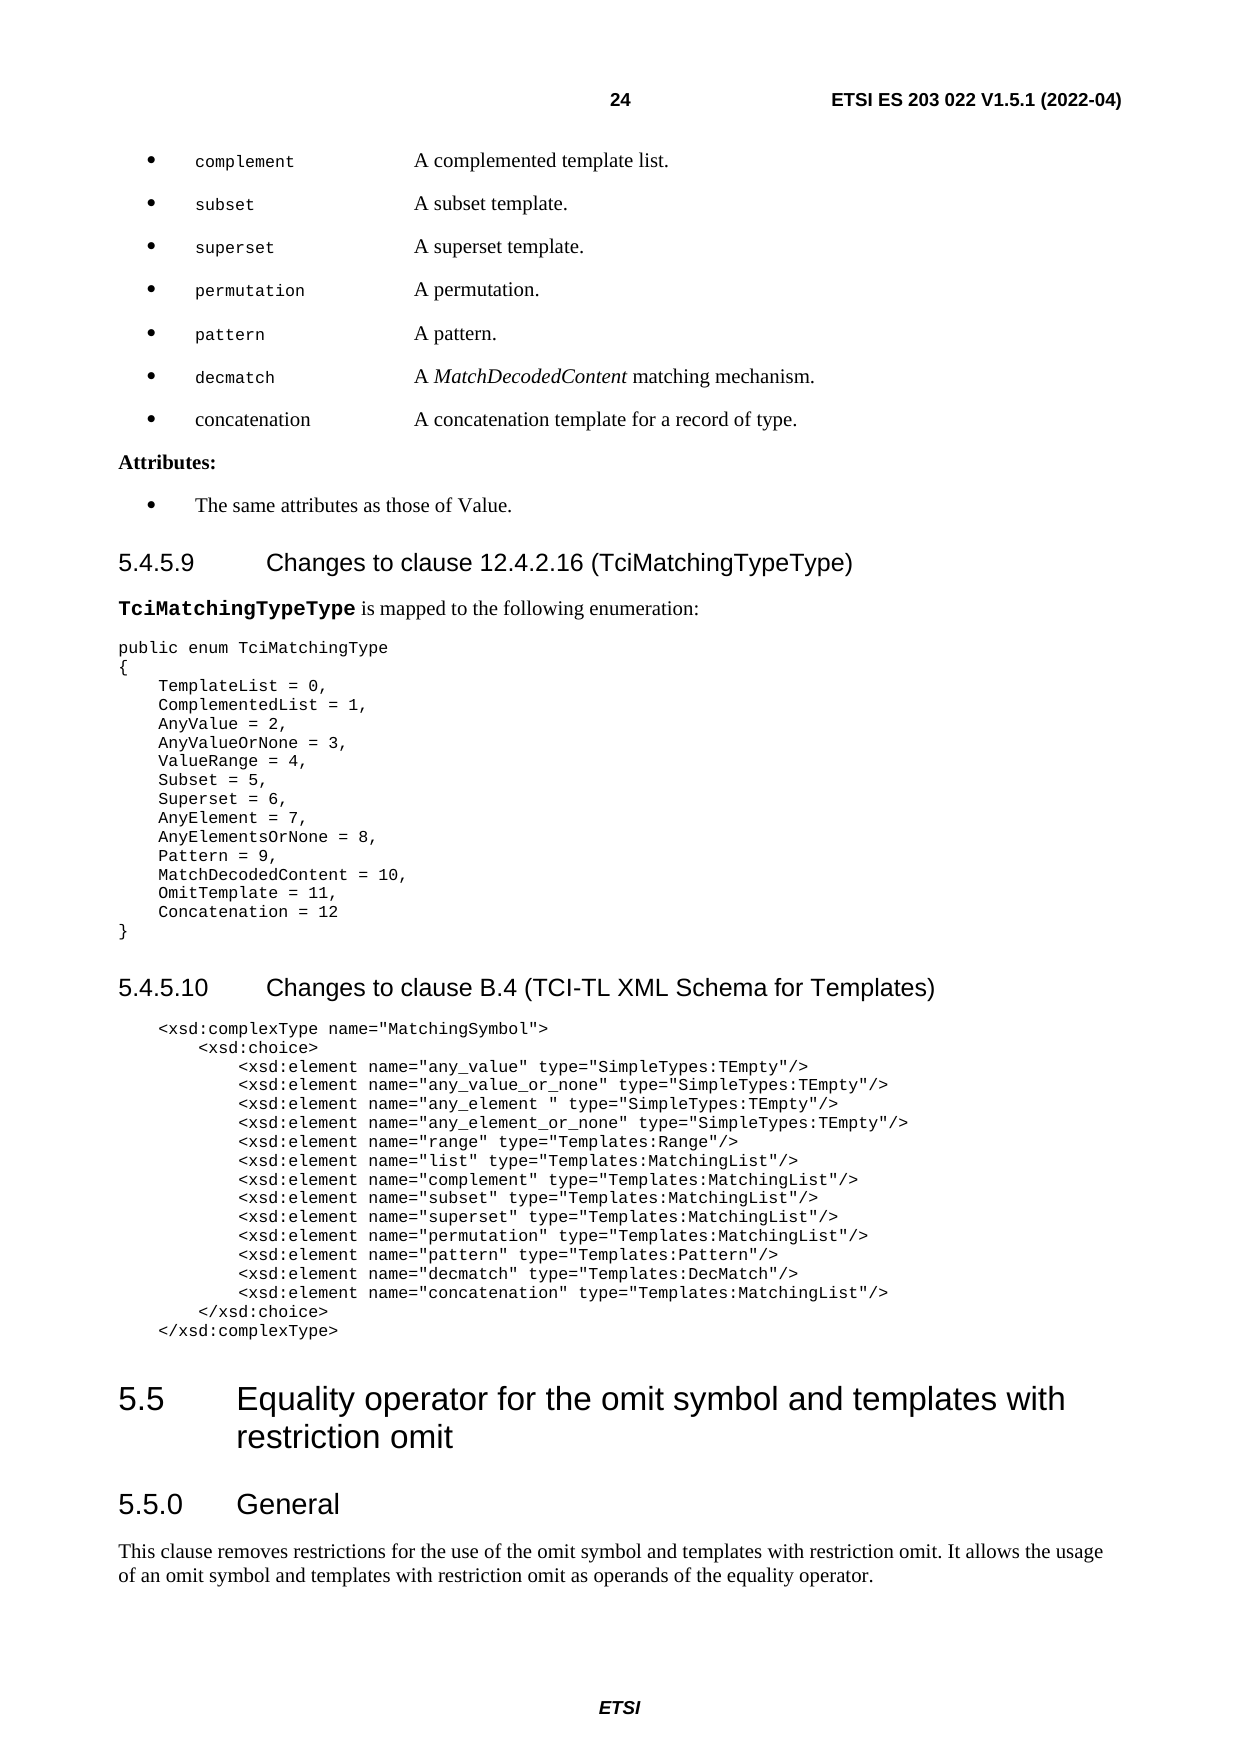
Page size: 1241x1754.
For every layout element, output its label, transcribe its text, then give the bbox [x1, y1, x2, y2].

text <xsd:element name="any_element " type="SimpleTypes:TEmpty"/> [118, 1096, 1122, 1115]
text <xsd:element name="superset" type="Templates:MatchingList"/> [118, 1209, 1122, 1228]
text </xsd:choice> [118, 1303, 1122, 1322]
text <xsd:choice> [118, 1039, 1122, 1058]
text The same attributes as those of Value. [148, 493, 1122, 517]
text <xsd:element name="decmatch" type="Templates:DecMatch"/> [118, 1266, 1122, 1284]
text Concatenation = 12 } [118, 904, 1122, 942]
text pattern A pattern. [148, 321, 1122, 345]
text <xsd:element name="any_value" type="SimpleTypes:TEmpty"/> [118, 1058, 1122, 1077]
text subset A subset template. [148, 191, 1122, 215]
text <xsd:element name="any_element_or_none" type="SimpleTypes:TEmpty"/> [118, 1115, 1122, 1133]
text <xsd:element name="subset" type="Templates:MatchingList"/> [118, 1190, 1122, 1209]
text This clause removes restrictions for the use of the omit symbol and templates with restriction omit. It allows the usage of an omit symbol and templates with restriction omit as operands of the equality operator. [118, 1539, 1122, 1587]
text <xsd:element name="any_value_or_none" type="SimpleTypes:TEmpty"/> [118, 1077, 1122, 1096]
subtitle 5.4.5.9 Changes to clause 12.4.2.16 (TciMatchingTypeType) [118, 548, 1122, 577]
text { TemplateList = 0, ComplementedList = 1, AnyValue = 2, AnyValueOrNone = 3, ValueRange = 4, [118, 659, 1122, 772]
text <xsd:element name="range" type="Templates:Range"/> [118, 1133, 1122, 1152]
text <xsd:element name="permutation" type="Templates:MatchingList"/> [118, 1228, 1122, 1247]
text Attributes: [118, 450, 1122, 474]
text </xsd:complexType> [118, 1322, 1122, 1341]
text concatenation A concatenation template for a record of type. [148, 407, 1122, 431]
subtitle 5.5 Equality operator for the omit symbol and templates with restriction omit [118, 1378, 1122, 1455]
text permutation A permutation. [148, 277, 1122, 302]
text public enum TciMatchingType [118, 640, 1122, 659]
text <xsd:complexType name="MatchingSymbol"> [118, 1020, 1122, 1039]
text superset A superset template. [148, 234, 1122, 258]
subtitle 5.4.5.10 Changes to clause B.4 (TCI-TL XML Schema for Templates) [118, 973, 1122, 1002]
subtitle 5.5.0 General [118, 1487, 1122, 1520]
text Subset = 5, Superset = 6, AnyElement = 7, AnyElementsOrNone = 8, Pattern = 9, MatchDecodedContent = 10, [118, 772, 1122, 885]
text TciMatchingTypeType is mapped to the following enumeration: [118, 595, 1122, 621]
text complement A complemented template list. [148, 148, 1122, 172]
text <xsd:element name="list" type="Templates:MatchingList"/> [118, 1152, 1122, 1171]
text <xsd:element name="pattern" type="Templates:Pattern"/> [118, 1247, 1122, 1266]
text <xsd:element name="complement" type="Templates:MatchingList"/> [118, 1171, 1122, 1190]
text <xsd:element name="concatenation" type="Templates:MatchingList"/> [118, 1284, 1122, 1303]
text decmatch A MatchDecodedContent matching mechanism. [148, 364, 1122, 388]
text OmitTemplate = 11, [118, 885, 1122, 904]
